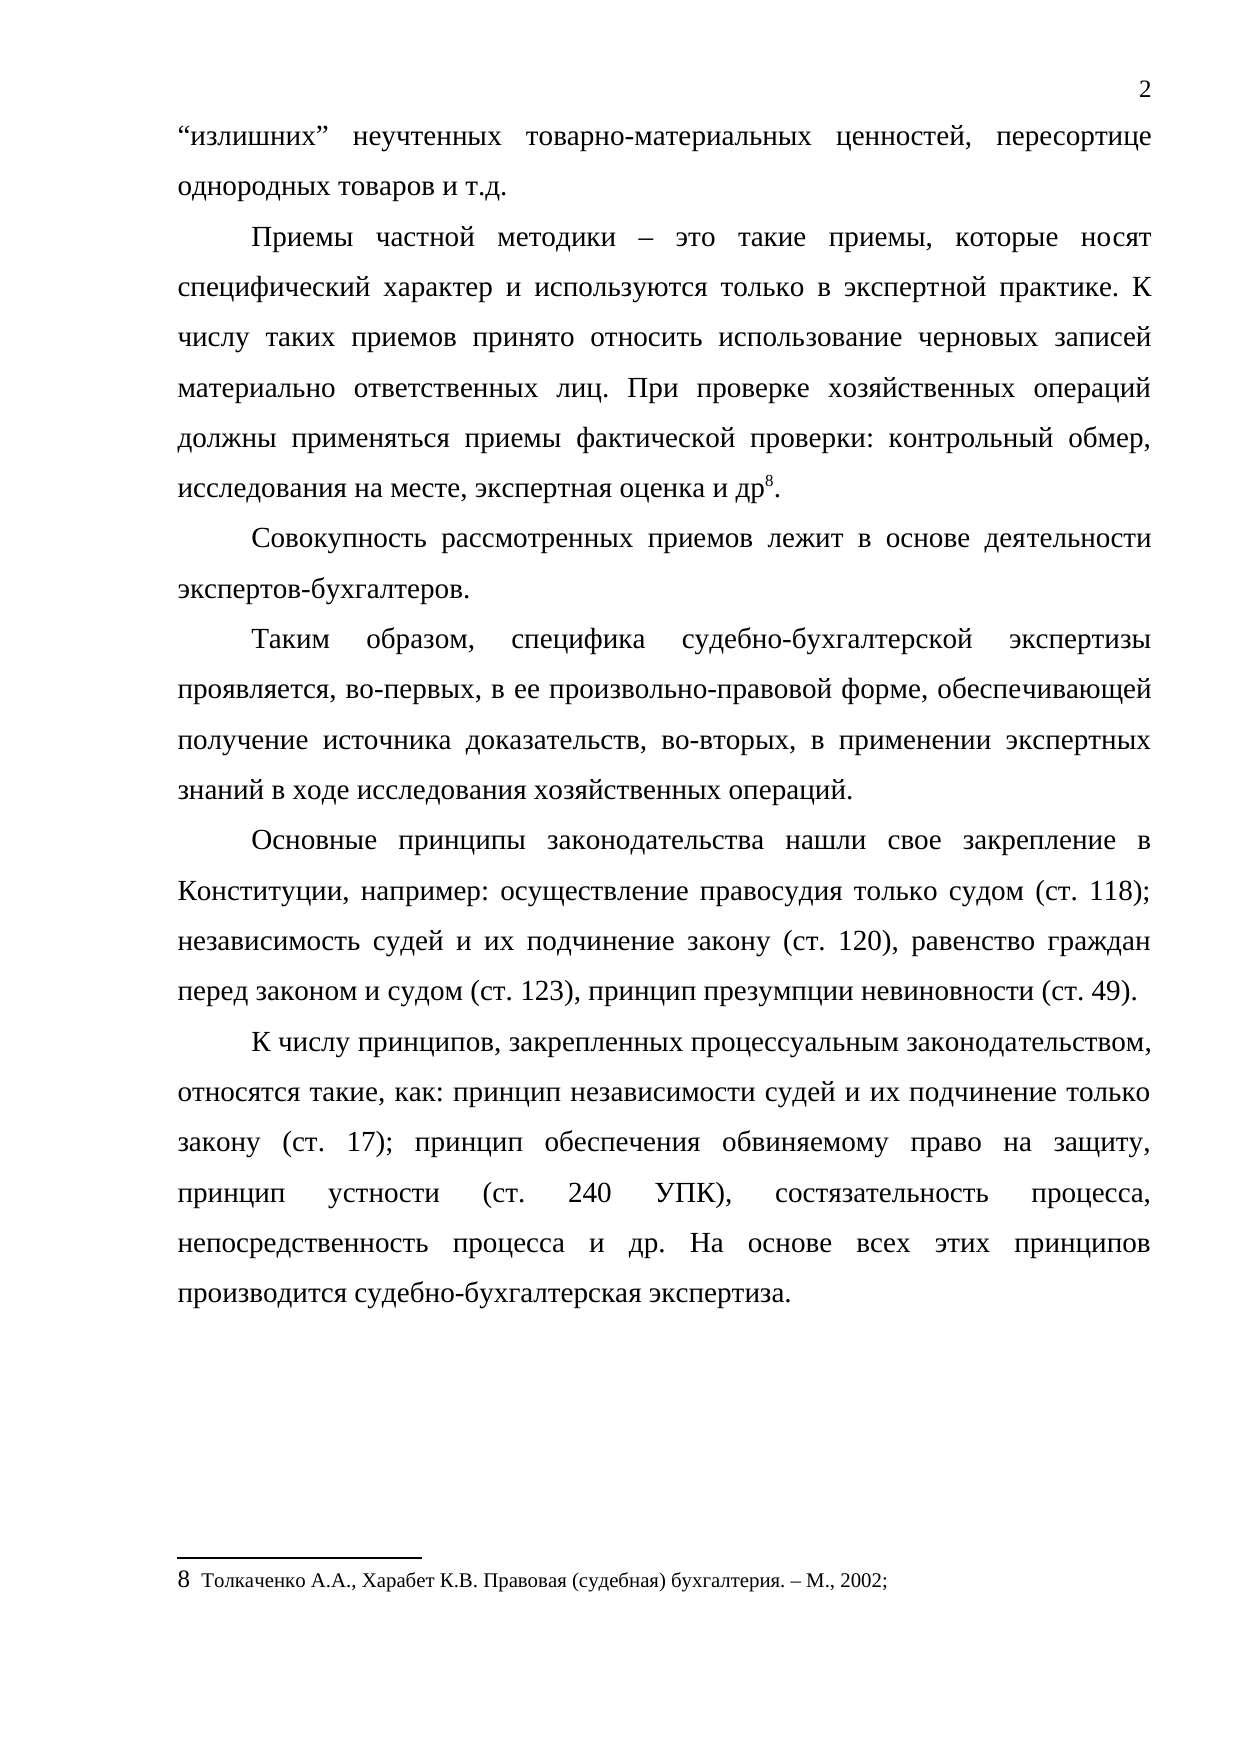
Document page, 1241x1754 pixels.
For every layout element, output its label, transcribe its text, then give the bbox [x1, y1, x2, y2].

text Приемы частной методики – это такие приемы, которые носят специфический характер и используются только в экспертной практике. К числу таких приемов принято относить использование черновых записей материально ответственных лиц. При проверке хозяйственных операций должны применяться приемы фактической проверки: контрольный обмер, исследования на месте, экспертная оценка и др. [177, 219, 1152, 504]
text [177, 118, 1152, 202]
text Совокупность рассмотренных приемов лежит в основе деятельности экспертов-бухгалтеров. [177, 521, 1152, 604]
text Основные принципы законодательства нашли свое закрепление в Конституции, например: осуществление правосудия только судом (ст. 118); независимость судей и их подчинение закону (ст. 120), равенство граждан перед законом и судом (ст. 123), принцип презумпции невиновности (ст. 49). [177, 822, 1152, 1007]
text Таким образом, специфика судебно-бухгалтерской экспертизы проявляется, во-первых, в ее произвольно-правовой форме, обеспечивающей получение источника доказательств, во-вторых, в применении экспертных знаний в ходе исследования хозяйственных операций. [177, 621, 1152, 806]
text К числу принципов, закрепленных процессуальным законодательством, относятся такие, как: принцип независимости судей и их подчинение только закону (ст. 17); принцип обеспечения обвиняемому право на защиту, принцип устности (ст. 240 УПК), состязательность процесса, непосредственность процесса и др. На основе всех этих принципов производится судебно-бухгалтерская экспертиза. [177, 1024, 1152, 1309]
